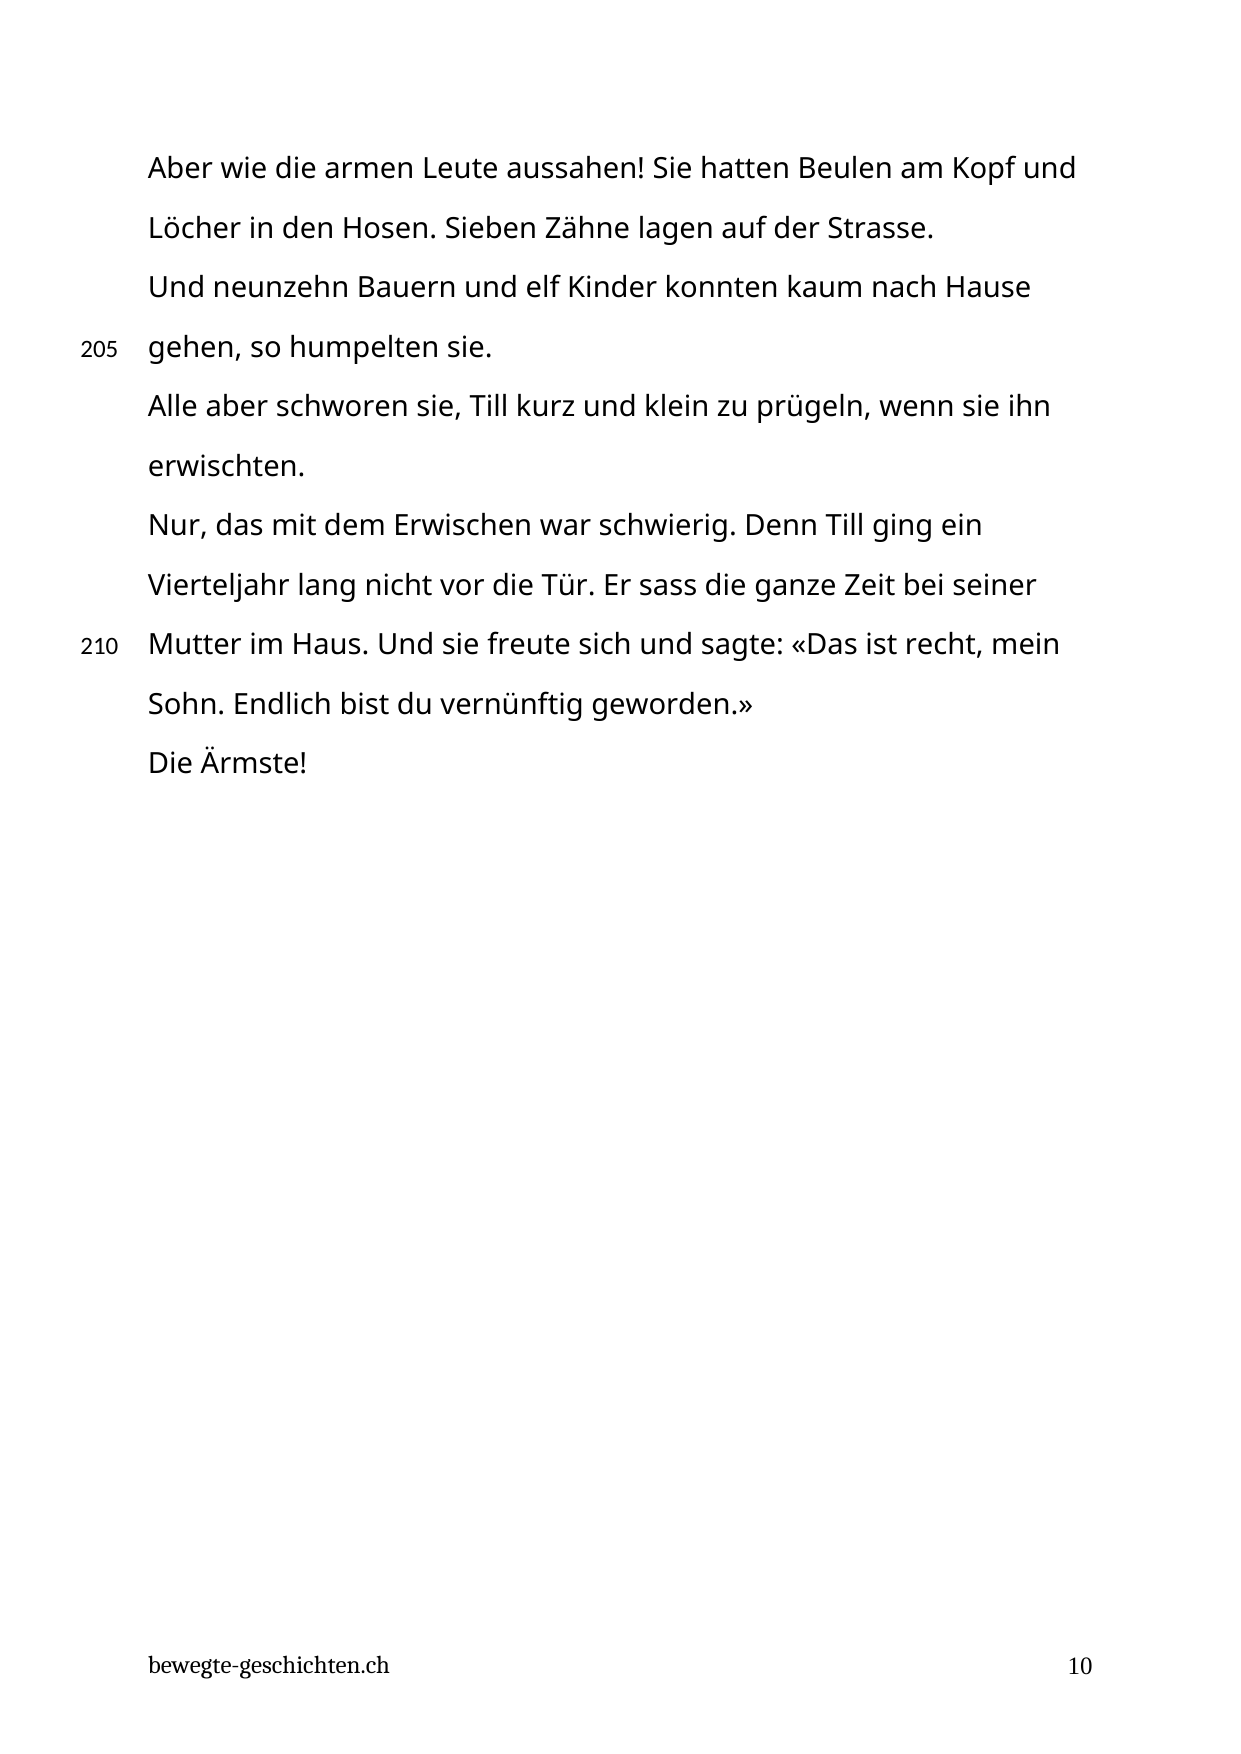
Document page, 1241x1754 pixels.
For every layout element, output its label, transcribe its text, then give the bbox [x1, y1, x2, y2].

text Die Ärmste! [148, 742, 1092, 782]
text Und neunzehn Bauern und elf Kinder konnten kaum nach Hause gehen, so humpelten sie. [148, 267, 1092, 366]
text Alle aber schworen sie, Till kurz und klein zu prügeln, wenn sie ihn erwischten. [148, 386, 1092, 485]
text Nur, das mit dem Erwischen war schwierig. Denn Till ging ein Vierteljahr lang nicht vor die Tür. Er sass die ganze Zeit bei seiner Mutter im Haus. Und sie freute sich und sagte: «Das ist recht, mein Sohn. Endlich bist du vernünftig geworden.» [148, 504, 1092, 723]
text Aber wie die armen Leute aussahen! Sie hatten Beulen am Kopf und Löcher in den Hosen. Sieben Zähne lagen auf der Strasse. [148, 148, 1092, 247]
